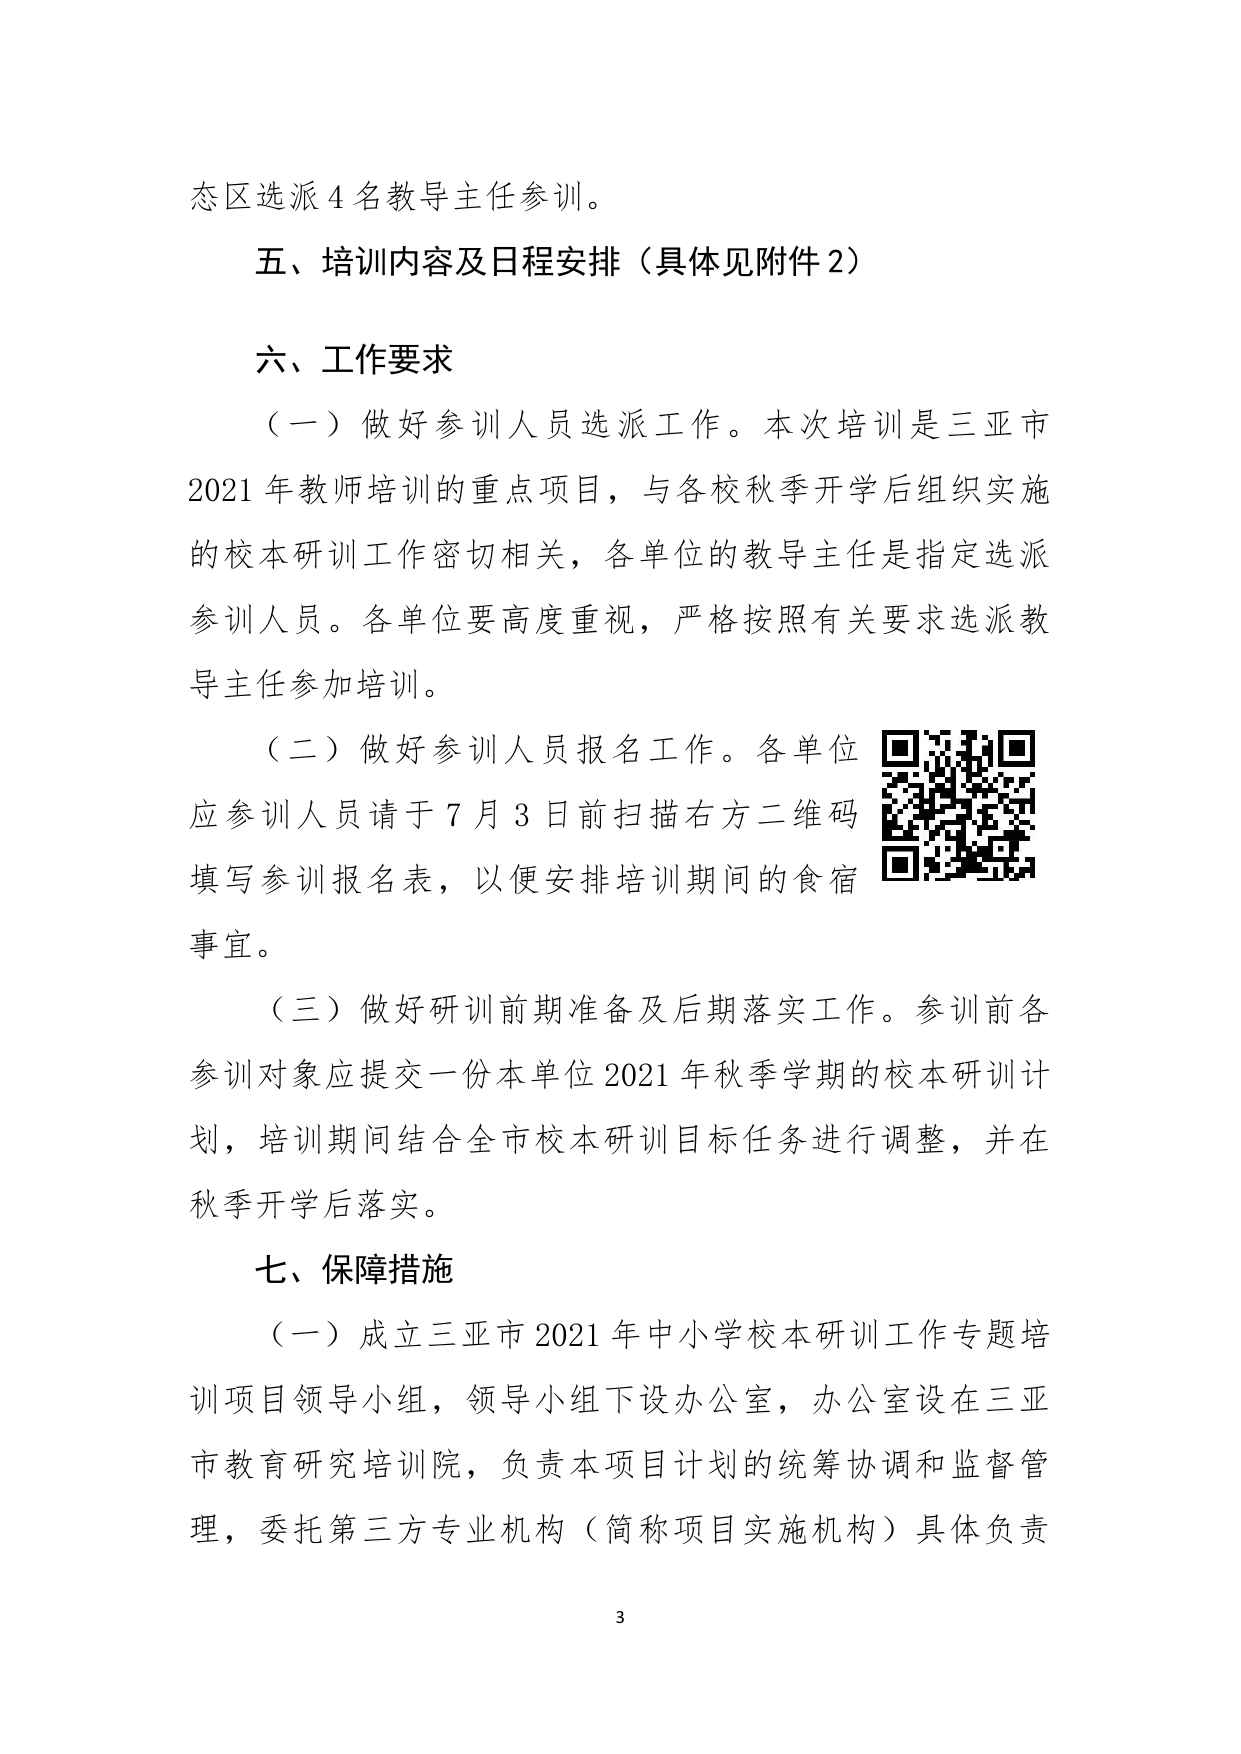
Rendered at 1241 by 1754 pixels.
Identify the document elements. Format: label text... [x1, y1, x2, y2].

list 培训内容及日程安排（具体见附件2） [187, 227, 1049, 292]
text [187, 162, 1053, 227]
text （三）做好研训前期准备及后期落实工作。参训前各参训对象应提交一份本单位2021年秋季学期的校本研训计划，培训期间结合全市校本研训目标任务进行调整，并在秋季开学后落实。 [187, 974, 1053, 1234]
text 七、保障措施 [187, 1234, 1053, 1299]
picture [878, 730, 1037, 884]
text （二）做好参训人员报名工作。各单位应参训人员请于7月3日前扫描右方二维码填写参训报名表，以便安排培训期间的食宿事宜。 [187, 714, 1053, 974]
text 六、工作要求 [187, 324, 1053, 389]
text （一）做好参训人员选派工作。本次培训是三亚市2021年教师培训的重点项目，与各校秋季开学后组织实施的校本研训工作密切相关，各单位的教导主任是指定选派参训人员。各单位要高度重视，严格按照有关要求选派教导主任参加培训。 [187, 389, 1053, 714]
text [187, 1299, 1053, 1559]
